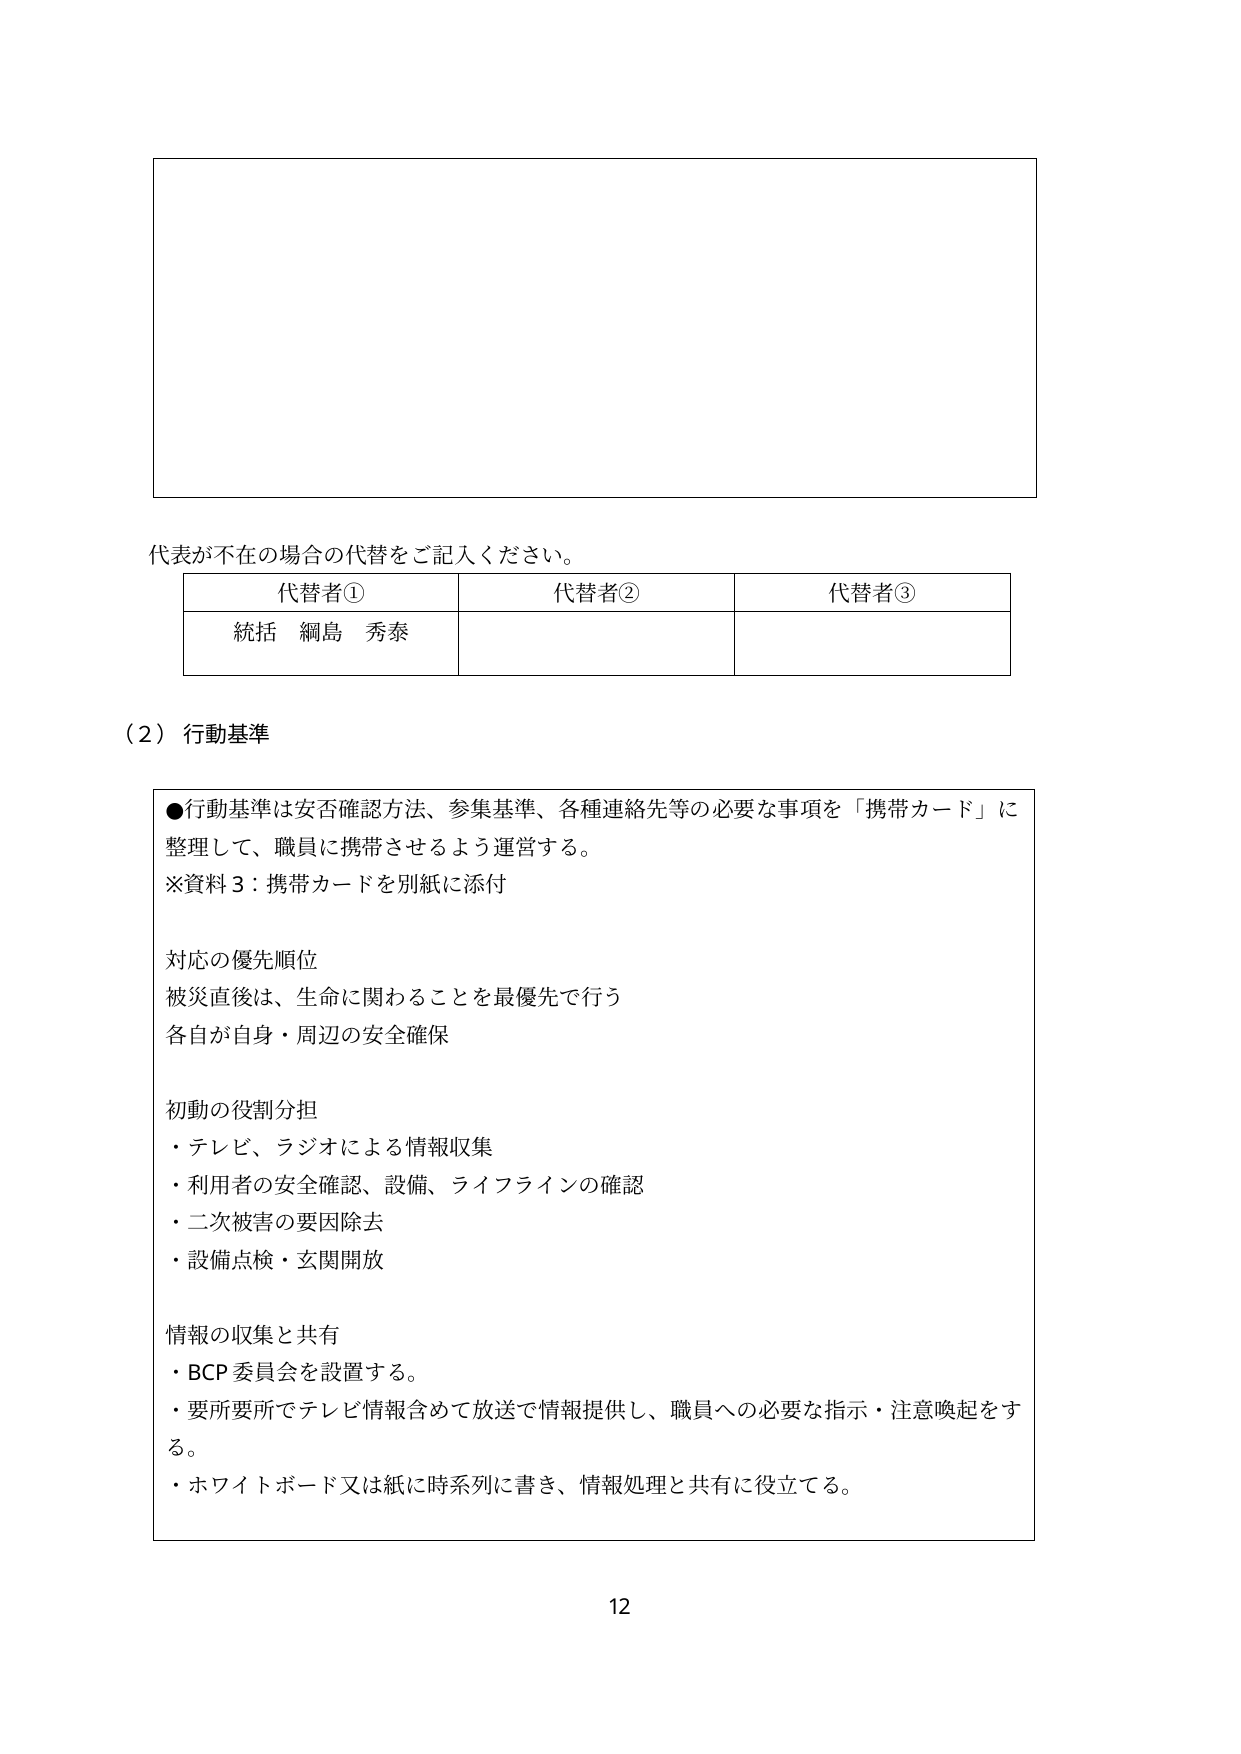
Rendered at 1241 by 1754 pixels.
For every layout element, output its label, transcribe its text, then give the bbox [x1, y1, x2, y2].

table_cell [459, 612, 734, 675]
table_header 代替者① [184, 574, 458, 611]
table_header 代替者③ [735, 574, 1010, 611]
table_header ●行動基準は安否確認方法、参集基準、各種連絡先等の必要な事項を「携帯カード」に整理して、職員に携帯させるよう運営する。 ※資料3：携帯カードを別紙に添付 対応の優先順位 被災直後は、生命に関わることを最優先で行う 各自が自身・周辺の安全確保 初動の役割分担 ・テレビ、ラジオによる情報収集 ・利用者の安全確認、設備、ライフラインの確認 ・二次被害の要因除去 ・設備点検・玄関開放 情報の収集と共有 ・BCP委員会を設置する。 ・要所要所でテレビ情報含めて放送で情報提供し、職員への必要な指示・注意喚起をする。 ・ホワイトボード又は紙に時系列に書き、情報処理と共有に役立てる。 [154, 790, 1034, 1540]
table_cell 統括 綱島 秀泰 [184, 612, 458, 675]
table_header 代替者② [459, 574, 734, 611]
text 代表が不在の場合の代替をご記入ください。 [148, 535, 1128, 573]
table_cell [735, 612, 1010, 675]
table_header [154, 159, 1036, 497]
subtitle 行動基準 [112, 714, 1128, 751]
